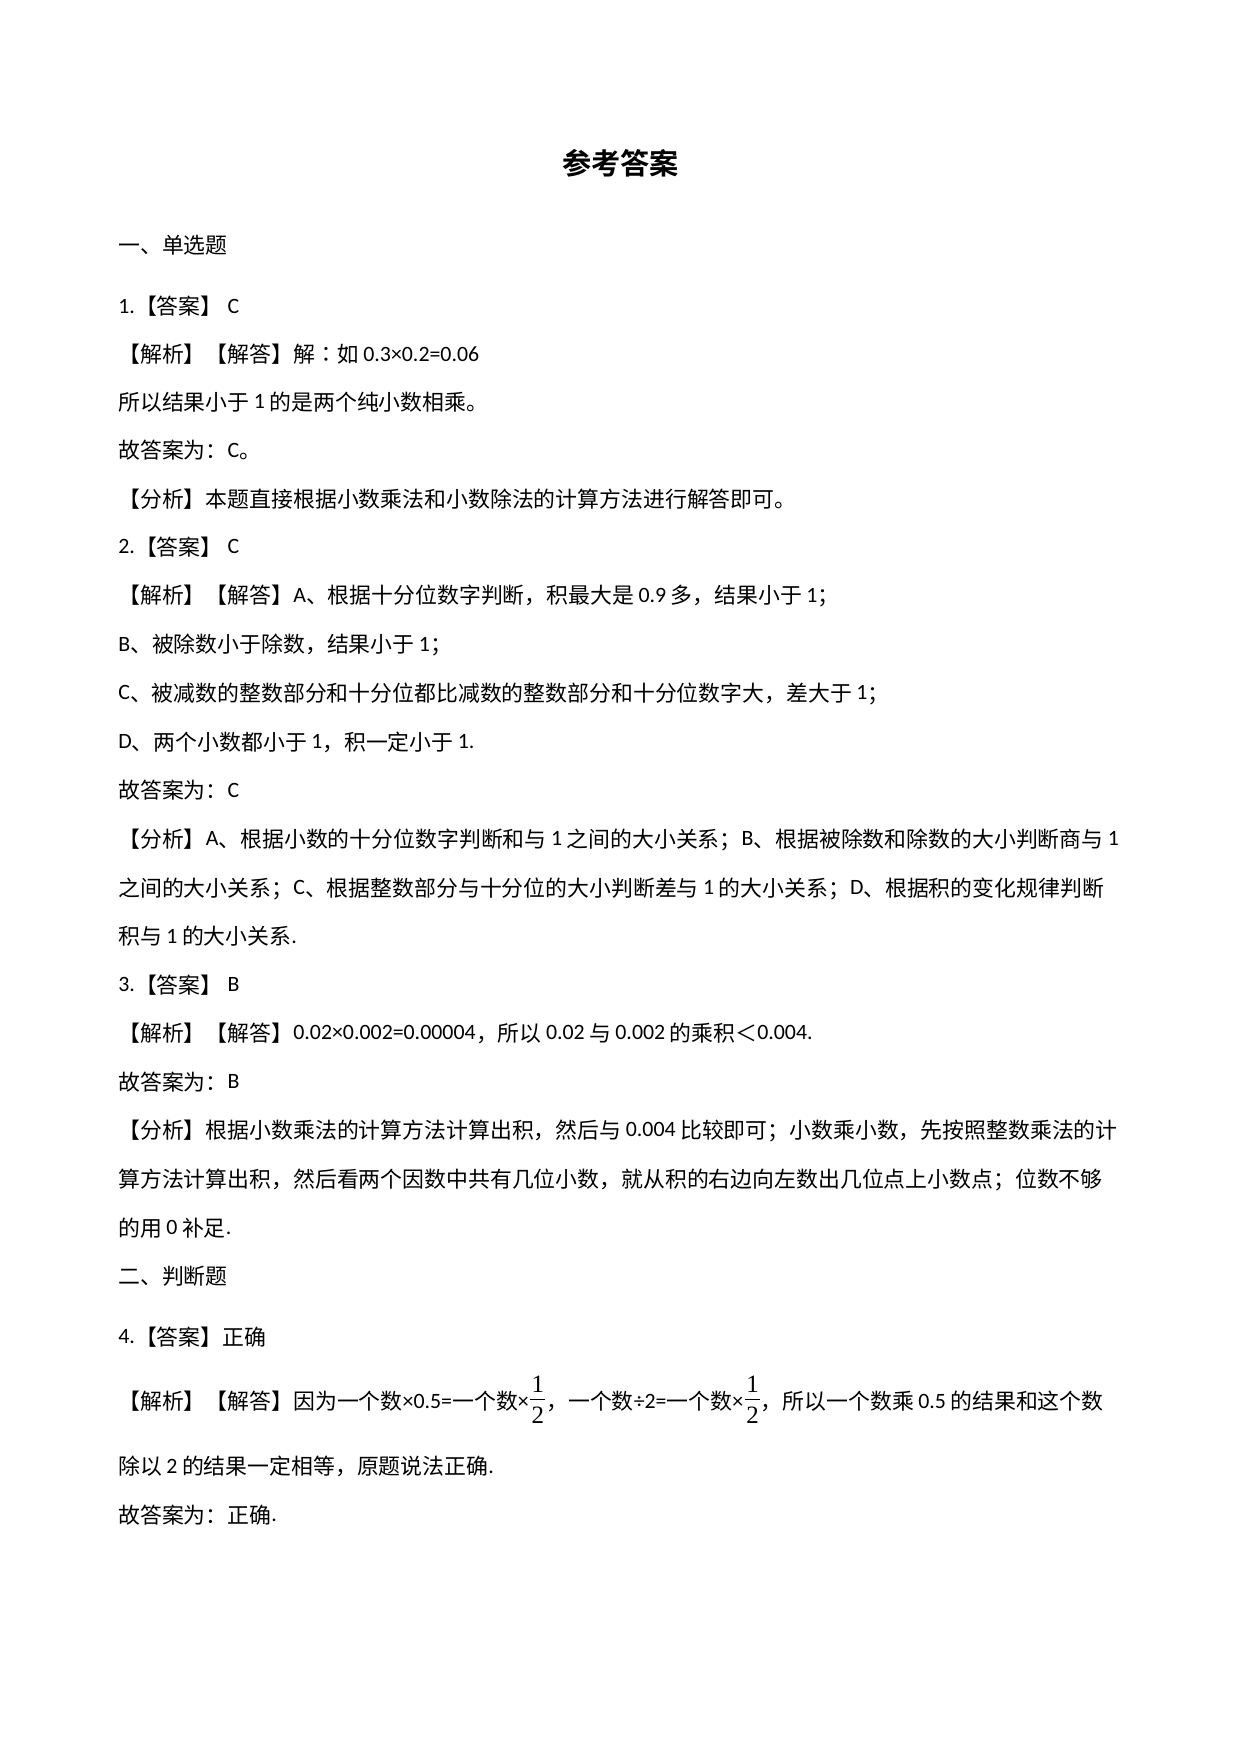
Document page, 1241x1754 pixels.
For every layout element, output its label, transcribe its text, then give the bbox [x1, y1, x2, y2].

text 2.【答案】 C [118, 530, 1122, 562]
text 【解析】【解答】解：如0.3×0.2=0.06 [118, 337, 1122, 370]
text 【解析】【解答】0.02×0.002=0.00004，所以0.02与0.002的乘积＜0.004. 故答案为：B [118, 1016, 1122, 1097]
text 所以结果小于1的是两个纯小数相乘。 [118, 385, 1122, 417]
text 【分析】A、根据小数的十分位数字判断和与1之间的大小关系；B、根据被除数和除数的大小判断商与1之间的大小关系；C、根据整数部分与十分位的大小判断差与1的大小关系；D、根据积的变化规律判断积与1的大小关系. [118, 821, 1122, 951]
text 一、单选题 [118, 228, 1122, 261]
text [118, 1368, 1122, 1530]
text 【解析】【解答】A、根据十分位数字判断，积最大是0.9多，结果小于1； B、被除数小于除数，结果小于1； C、被减数的整数部分和十分位都比减数的整数部分和十分位数字大，差大于1； D、两个小数都小于1，积一定小于1. 故答案为：C [118, 578, 1122, 806]
text 4.【答案】正确 [118, 1319, 1122, 1352]
text 【分析】根据小数乘法的计算方法计算出积，然后与0.004比较即可；小数乘小数，先按照整数乘法的计算方法计算出积，然后看两个因数中共有几位小数，就从积的右边向左数出几位点上小数点；位数不够的用0补足. [118, 1113, 1122, 1243]
text 参考答案 [118, 129, 1122, 194]
text 【分析】本题直接根据小数乘法和小数除法的计算方法进行解答即可。 [118, 481, 1122, 514]
text 3.【答案】 B [118, 967, 1122, 1000]
text 二、判断题 [118, 1258, 1122, 1291]
text 1.【答案】 C [118, 289, 1122, 321]
text 故答案为：C。 [118, 433, 1122, 466]
